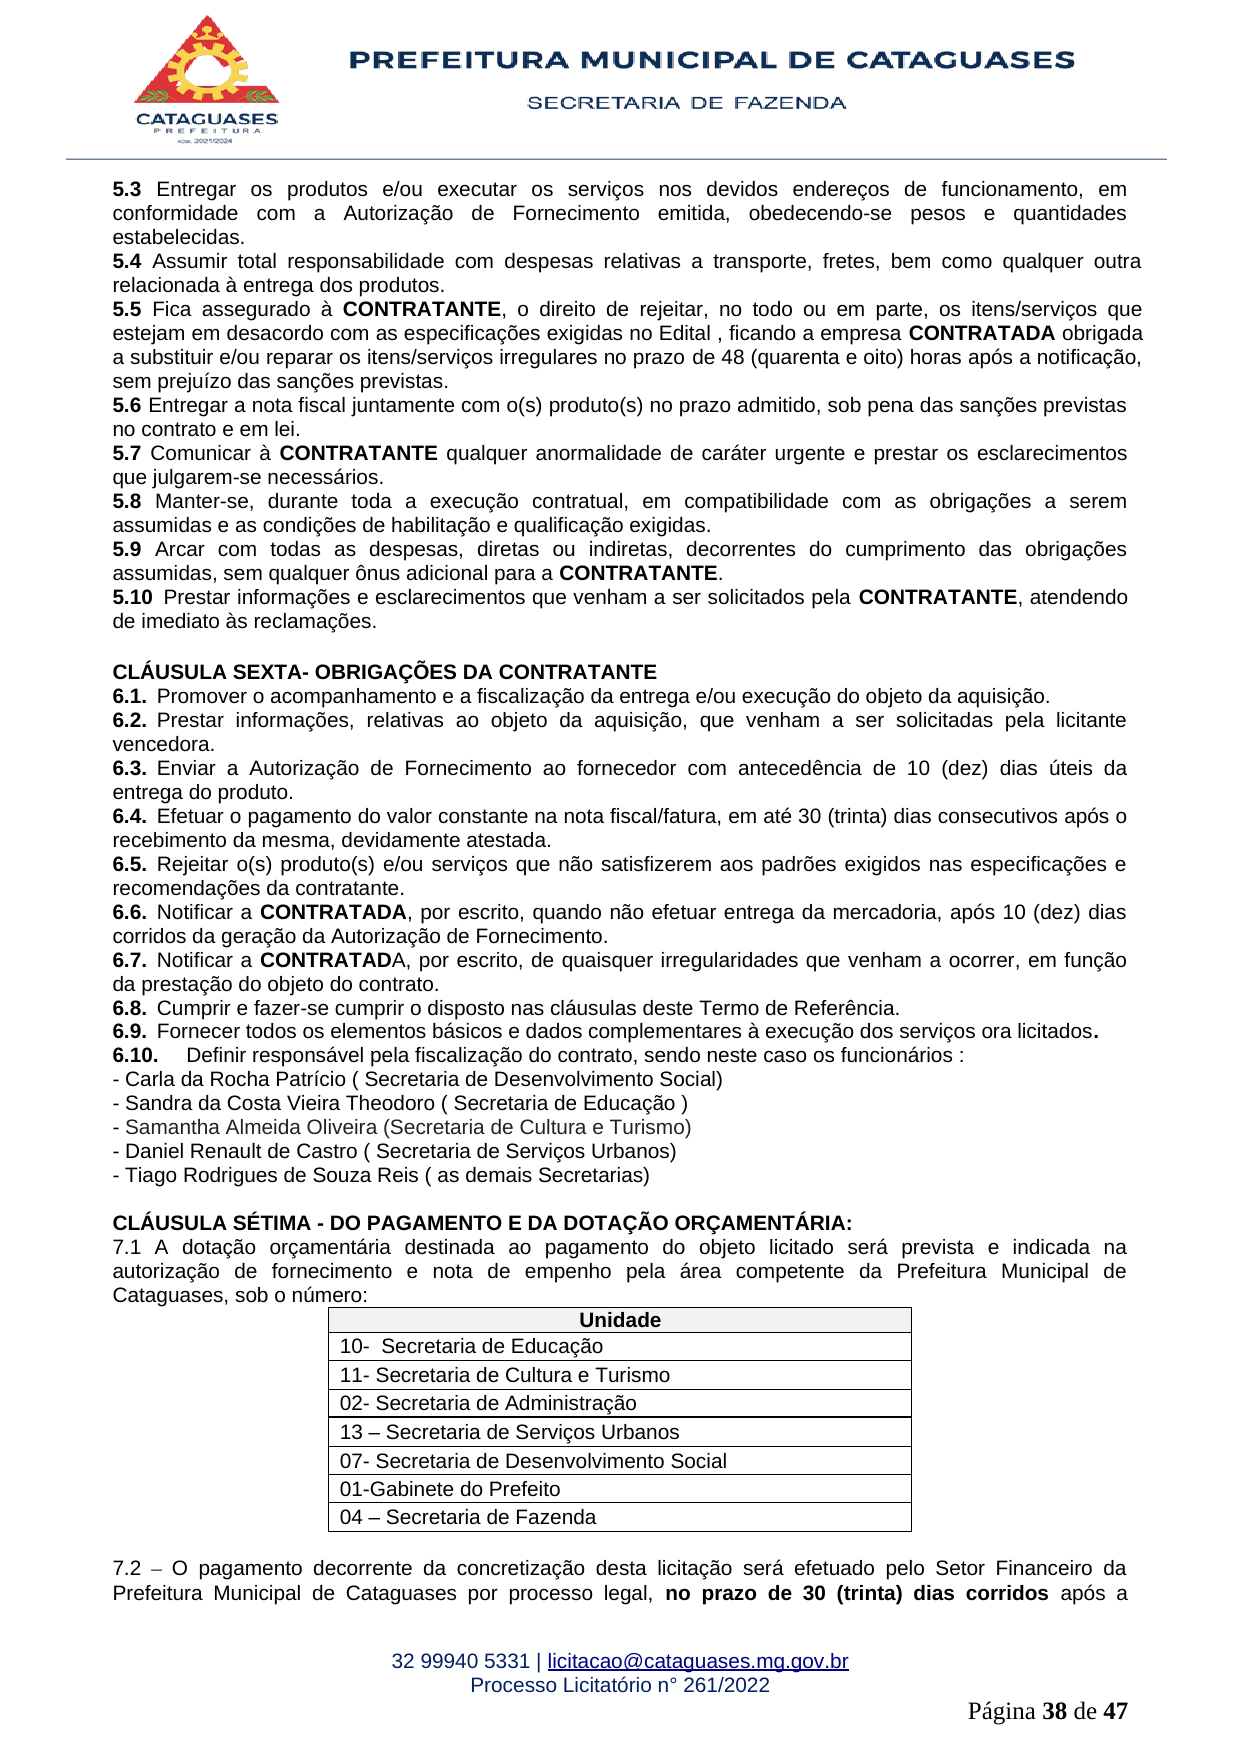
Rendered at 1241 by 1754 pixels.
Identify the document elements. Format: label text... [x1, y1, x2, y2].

text - Carla da Rocha Patrício ( Secretaria de Desenvolvimento Social) [112, 1067, 1128, 1091]
text CLÁUSULA SEXTA- OBRIGAÇÕES DA CONTRATANTE [112, 660, 1128, 684]
list Promover o acompanhamento e a fiscalização da entrega e/ou execução do objeto da aquisição. [112, 684, 1128, 708]
table_cell 02- Secretaria de Administração [329, 1390, 911, 1416]
table_cell 04 – Secretaria de Fazenda [329, 1503, 911, 1531]
text CLÁUSULA SÉTIMA - DO PAGAMENTO E DA DOTAÇÃO ORÇAMENTÁRIA: [112, 1211, 1128, 1235]
list Comunicar à CONTRATANTE qualquer anormalidade de caráter urgente e prestar os esclarecimentos que julgarem-se necessários. [112, 441, 1128, 489]
list Fica assegurado à CONTRATANTE, o direito de rejeitar, no todo ou em parte, os itens/serviços que estejam em desacordo com as especificações exigidas no Edital , ficando a empresa CONTRATADA obrigada a substituir e/ou reparar os itens/serviços irregulares no prazo de 48 (quarenta e oito) horas após a notificação, sem prejuízo das sanções previstas. [112, 297, 1143, 393]
list Assumir total responsabilidade com despesas relativas a transporte, fretes, bem como qualquer outra relacionada à entrega dos produtos. [112, 249, 1143, 297]
list Notificar a CONTRATADA, por escrito, de quaisquer irregularidades que venham a ocorrer, em função da prestação do objeto do contrato. [112, 947, 1128, 995]
list Enviar a Autorização de Fornecimento ao fornecedor com antecedência de 10 (dez) dias úteis da entrega do produto. [112, 756, 1128, 804]
table_cell 07- Secretaria de Desenvolvimento Social [329, 1447, 911, 1474]
list Prestar informações e esclarecimentos que venham a ser solicitados pela CONTRATANTE, atendendo de imediato às reclamações. [112, 584, 1128, 632]
table_cell 11- Secretaria de Cultura e Turismo [329, 1361, 911, 1389]
list Notificar a CONTRATADA, por escrito, quando não efetuar entrega da mercadoria, após 10 (dez) dias corridos da geração da Autorização de Fornecimento. [112, 899, 1128, 947]
list Fornecer todos os elementos básicos e dados complementares à execução dos serviços ora licitados. [112, 1019, 1128, 1043]
list Cumprir e fazer-se cumprir o disposto nas cláusulas deste Termo de Referência. [112, 995, 1128, 1019]
text 7.1 A dotação orçamentária destinada ao pagamento do objeto licitado será prevista e indicada na autorização de fornecimento e nota de empenho pela área competente da Prefeitura Municipal de Cataguases, sob o número: [112, 1235, 1128, 1307]
list Definir responsável pela fiscalização do contrato, sendo neste caso os funcionários : [112, 1043, 1128, 1067]
list Arcar com todas as despesas, diretas ou indiretas, decorrentes do cumprimento das obrigações assumidas, sem qualquer ônus adicional para a CONTRATANTE. [112, 537, 1128, 584]
list Rejeitar o(s) produto(s) e/ou serviços que não satisfizerem aos padrões exigidos nas especificações e recomendações da contratante. [112, 852, 1128, 899]
table_cell 01-Gabinete do Prefeito [329, 1475, 911, 1502]
list Entregar os produtos e/ou executar os serviços nos devidos endereços de funcionamento, em conformidade com a Autorização de Fornecimento emitida, obedecendo-se pesos e quantidades estabelecidas. [112, 177, 1128, 249]
picture [66, 0, 1167, 187]
text - Tiago Rodrigues de Souza Reis ( as demais Secretarias) [112, 1163, 1128, 1187]
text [112, 1556, 1128, 1604]
list Manter-se, durante toda a execução contratual, em compatibilidade com as obrigações a serem assumidas e as condições de habilitação e qualificação exigidas. [112, 489, 1128, 537]
table_cell 10- Secretaria de Educação [329, 1333, 911, 1360]
text - Sandra da Costa Vieira Theodoro ( Secretaria de Educação ) [112, 1091, 1128, 1115]
text - Samantha Almeida Oliveira (Secretaria de Cultura e Turismo) [112, 1115, 1128, 1139]
list Efetuar o pagamento do valor constante na nota fiscal/fatura, em até 30 (trinta) dias consecutivos após o recebimento da mesma, devidamente atestada. [112, 804, 1128, 852]
table_cell 13 – Secretaria de Serviços Urbanos [329, 1418, 911, 1446]
text - Daniel Renault de Castro ( Secretaria de Serviços Urbanos) [112, 1139, 1128, 1163]
table_header Unidade [329, 1308, 911, 1332]
list Entregar a nota fiscal juntamente com o(s) produto(s) no prazo admitido, sob pena das sanções previstas no contrato e em lei. [112, 393, 1128, 441]
list Prestar informações, relativas ao objeto da aquisição, que venham a ser solicitadas pela licitante vencedora. [112, 708, 1128, 756]
